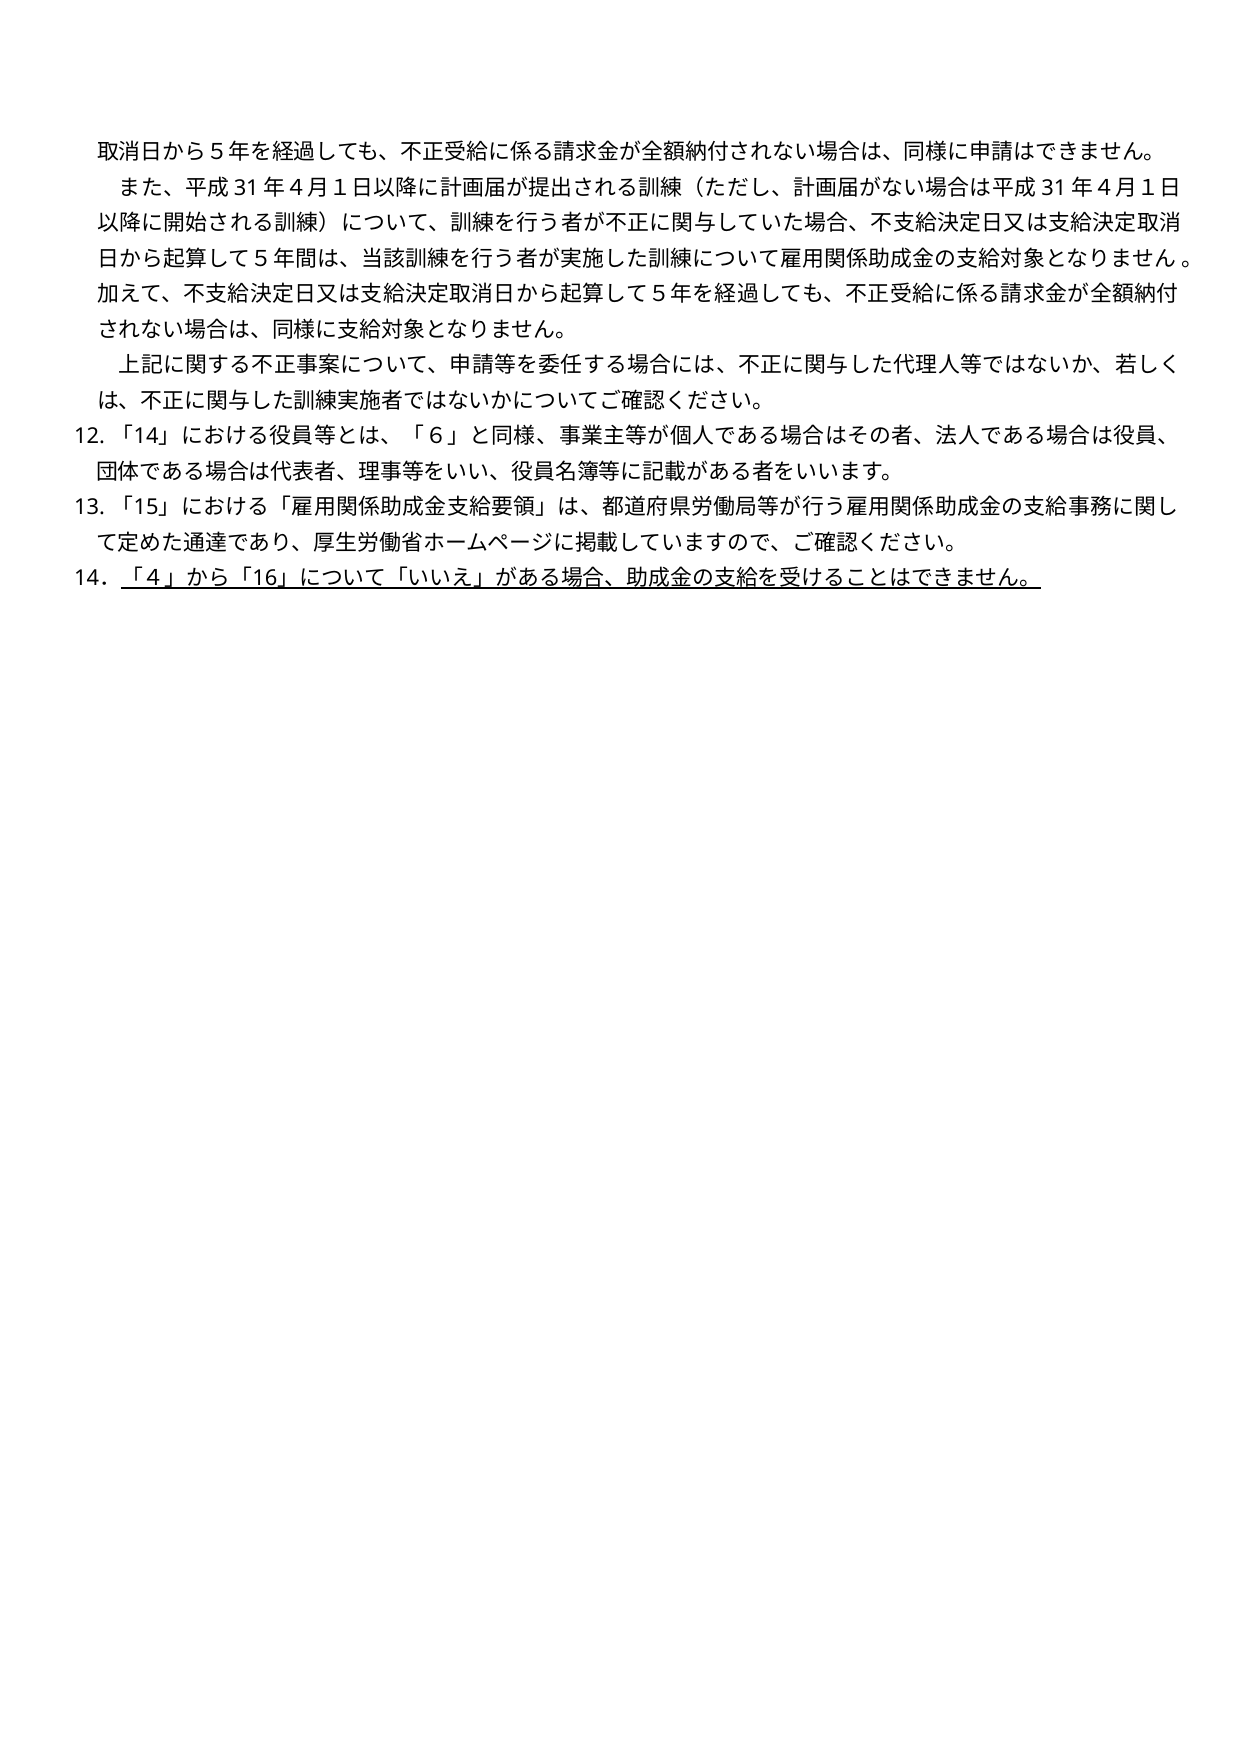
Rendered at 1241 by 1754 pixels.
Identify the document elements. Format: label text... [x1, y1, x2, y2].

text 13. 「15」における「雇用関係助成金支給要領」は、都道府県労働局等が行う雇用関係助成金の支給事務に関して定めた通達であり、厚生労働省ホームページに掲載していますので、ご確認ください。 [74, 487, 1181, 558]
text また、平成31年４月１日以降に計画届が提出される訓練（ただし、計画届がない場合は平成31年４月１日以降に開始される訓練）について、訓練を行う者が不正に関与していた場合、不支給決定日又は支給決定取消日から起算して５年間は、当該訓練を行う者が実施した訓練について雇用関係助成金の支給対象となりません。加えて、不支給決定日又は支給決定取消日から起算して５年を経過しても、不正受給に係る請求金が全額納付されない場合は、同様に支給対象となりません。 [97, 168, 1181, 345]
text 14．「４」から「16」について「いいえ」がある場合、助成金の支給を受けることはできません。 [74, 558, 1181, 594]
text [97, 132, 1181, 168]
text 上記に関する不正事案について、申請等を委任する場合には、不正に関与した代理人等ではないか、若しくは、不正に関与した訓練実施者ではないかについてご確認ください。 [97, 345, 1181, 416]
text 12. 「14」における役員等とは、「６」と同様、事業主等が個人である場合はその者、法人である場合は役員、団体である場合は代表者、理事等をいい、役員名簿等に記載がある者をいいます。 [74, 416, 1181, 487]
